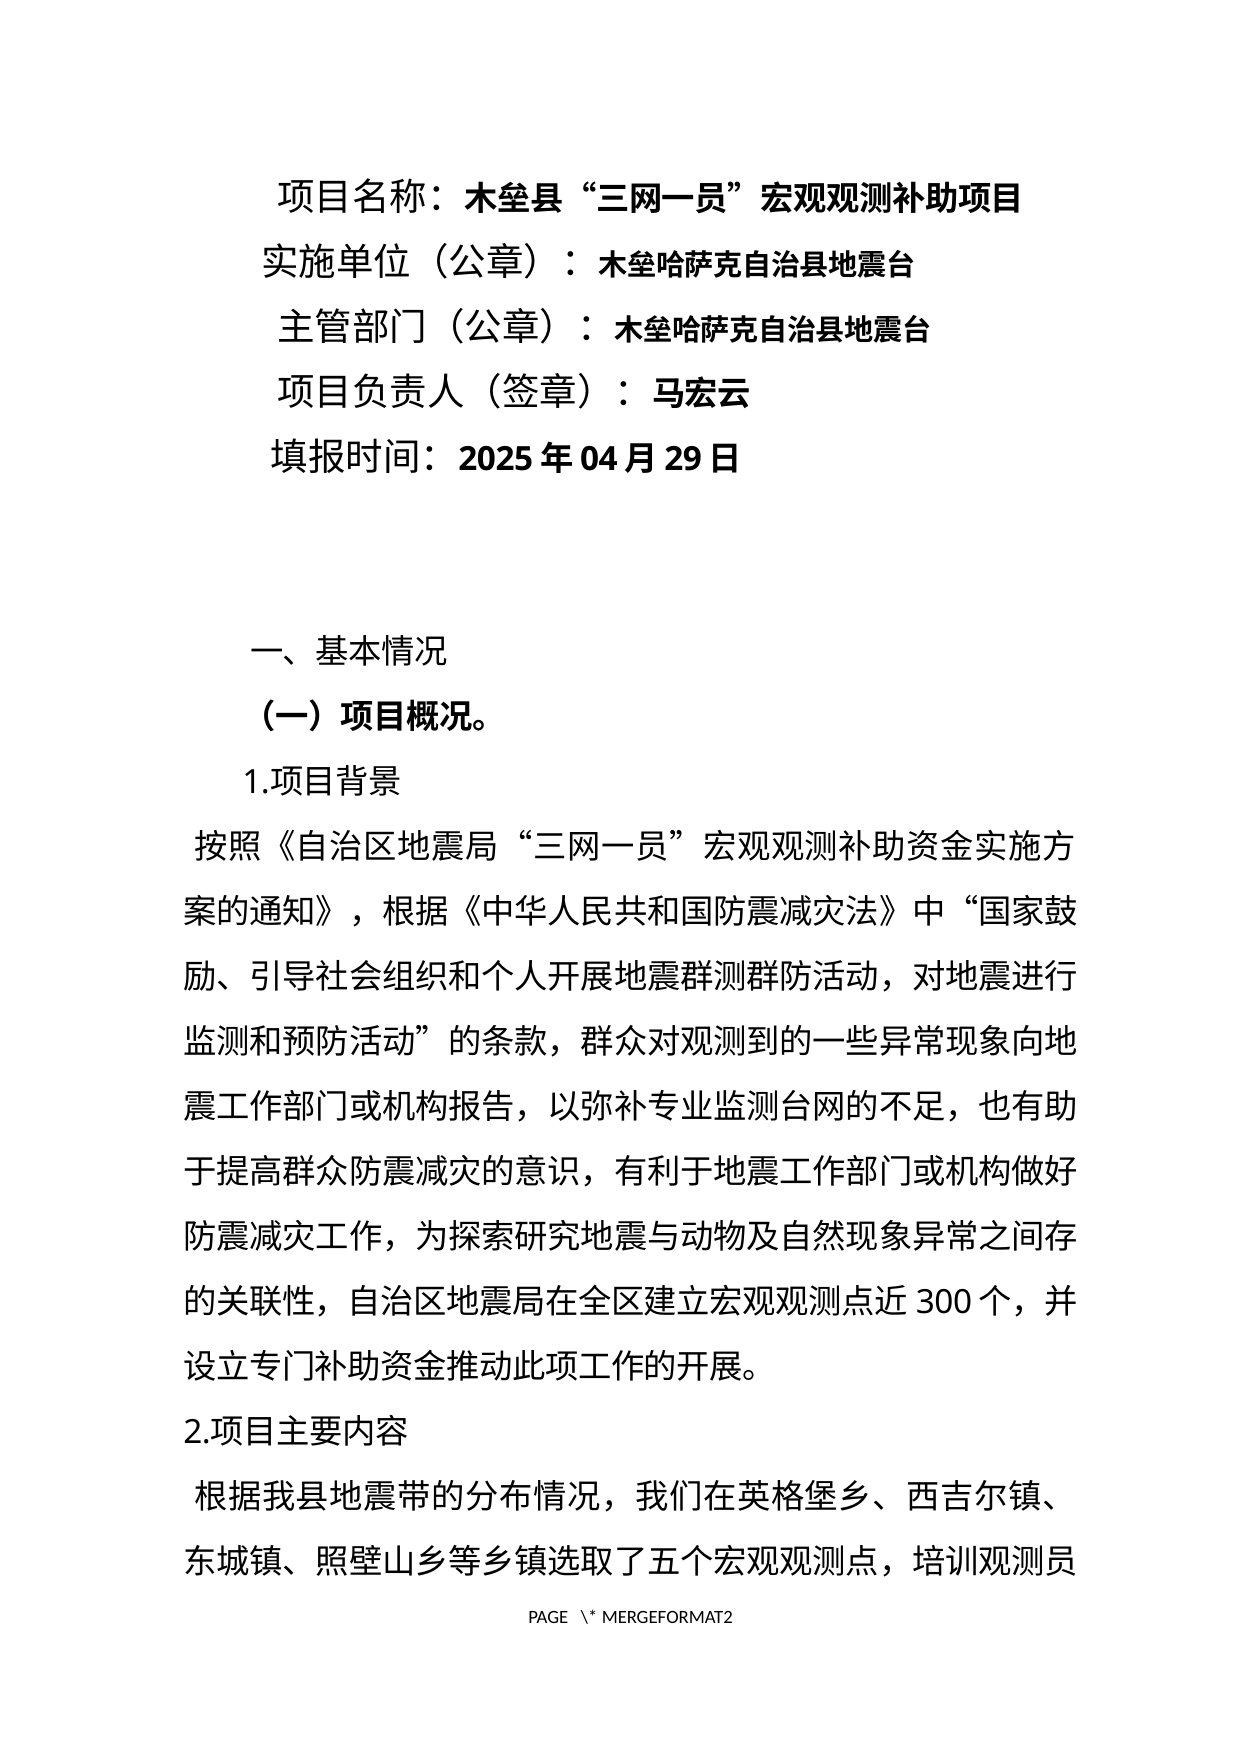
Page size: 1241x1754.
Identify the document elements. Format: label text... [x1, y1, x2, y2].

text 一、基本情况 [183, 617, 1078, 682]
text （一）项目概况。 [183, 682, 1078, 747]
text 实施单位（公章）：木垒哈萨克自治县地震台 [183, 227, 1078, 292]
text 主管部门（公章）：木垒哈萨克自治县地震台 [183, 292, 1078, 357]
text 项目负责人（签章）：马宏云 [183, 357, 1078, 422]
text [183, 747, 1078, 1592]
text 填报时间：2025年04月29日 [211, 422, 1078, 487]
text 项目名称：木垒县“三网一员”宏观观测补助项目 [183, 162, 1078, 227]
